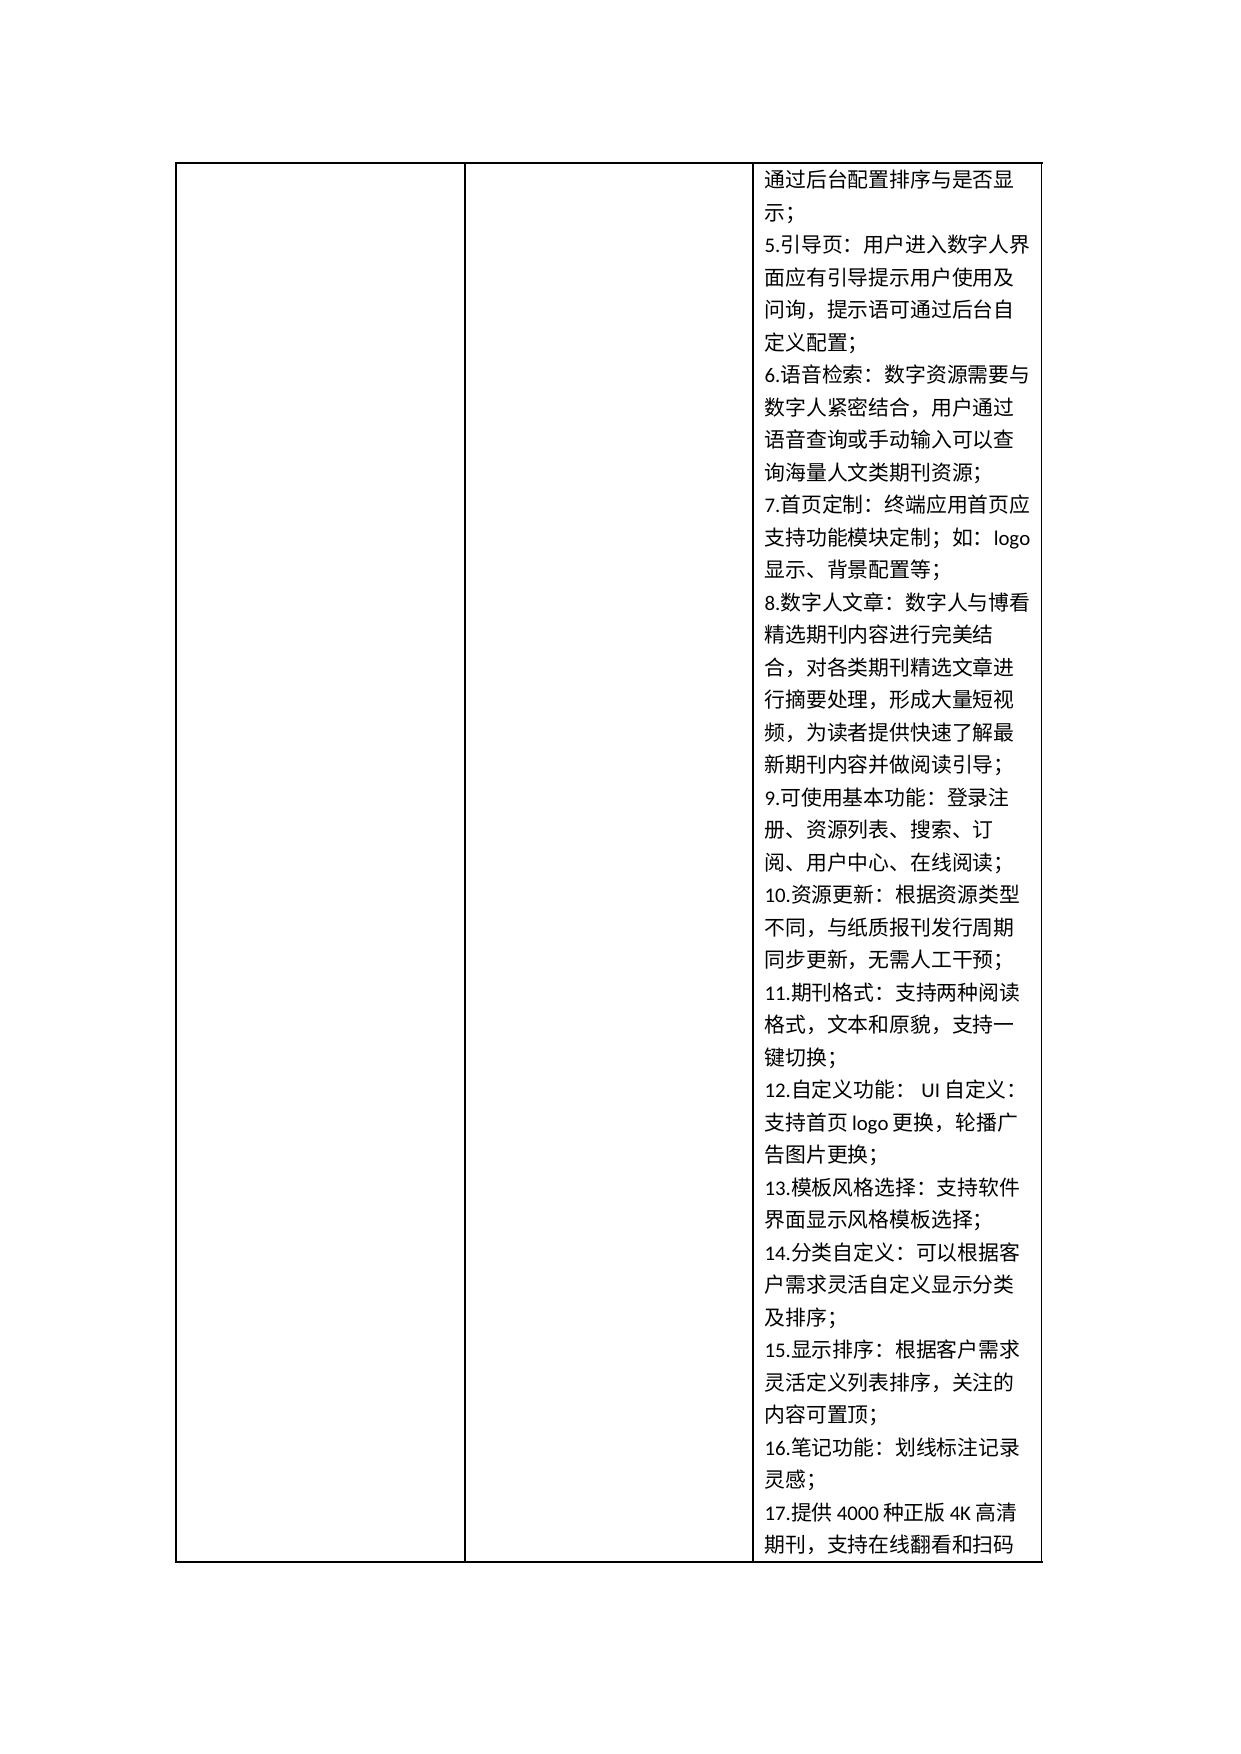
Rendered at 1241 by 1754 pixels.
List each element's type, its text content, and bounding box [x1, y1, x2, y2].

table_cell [754, 164, 1041, 1561]
table_cell 1 [466, 164, 752, 1561]
table_cell [177, 164, 464, 1561]
